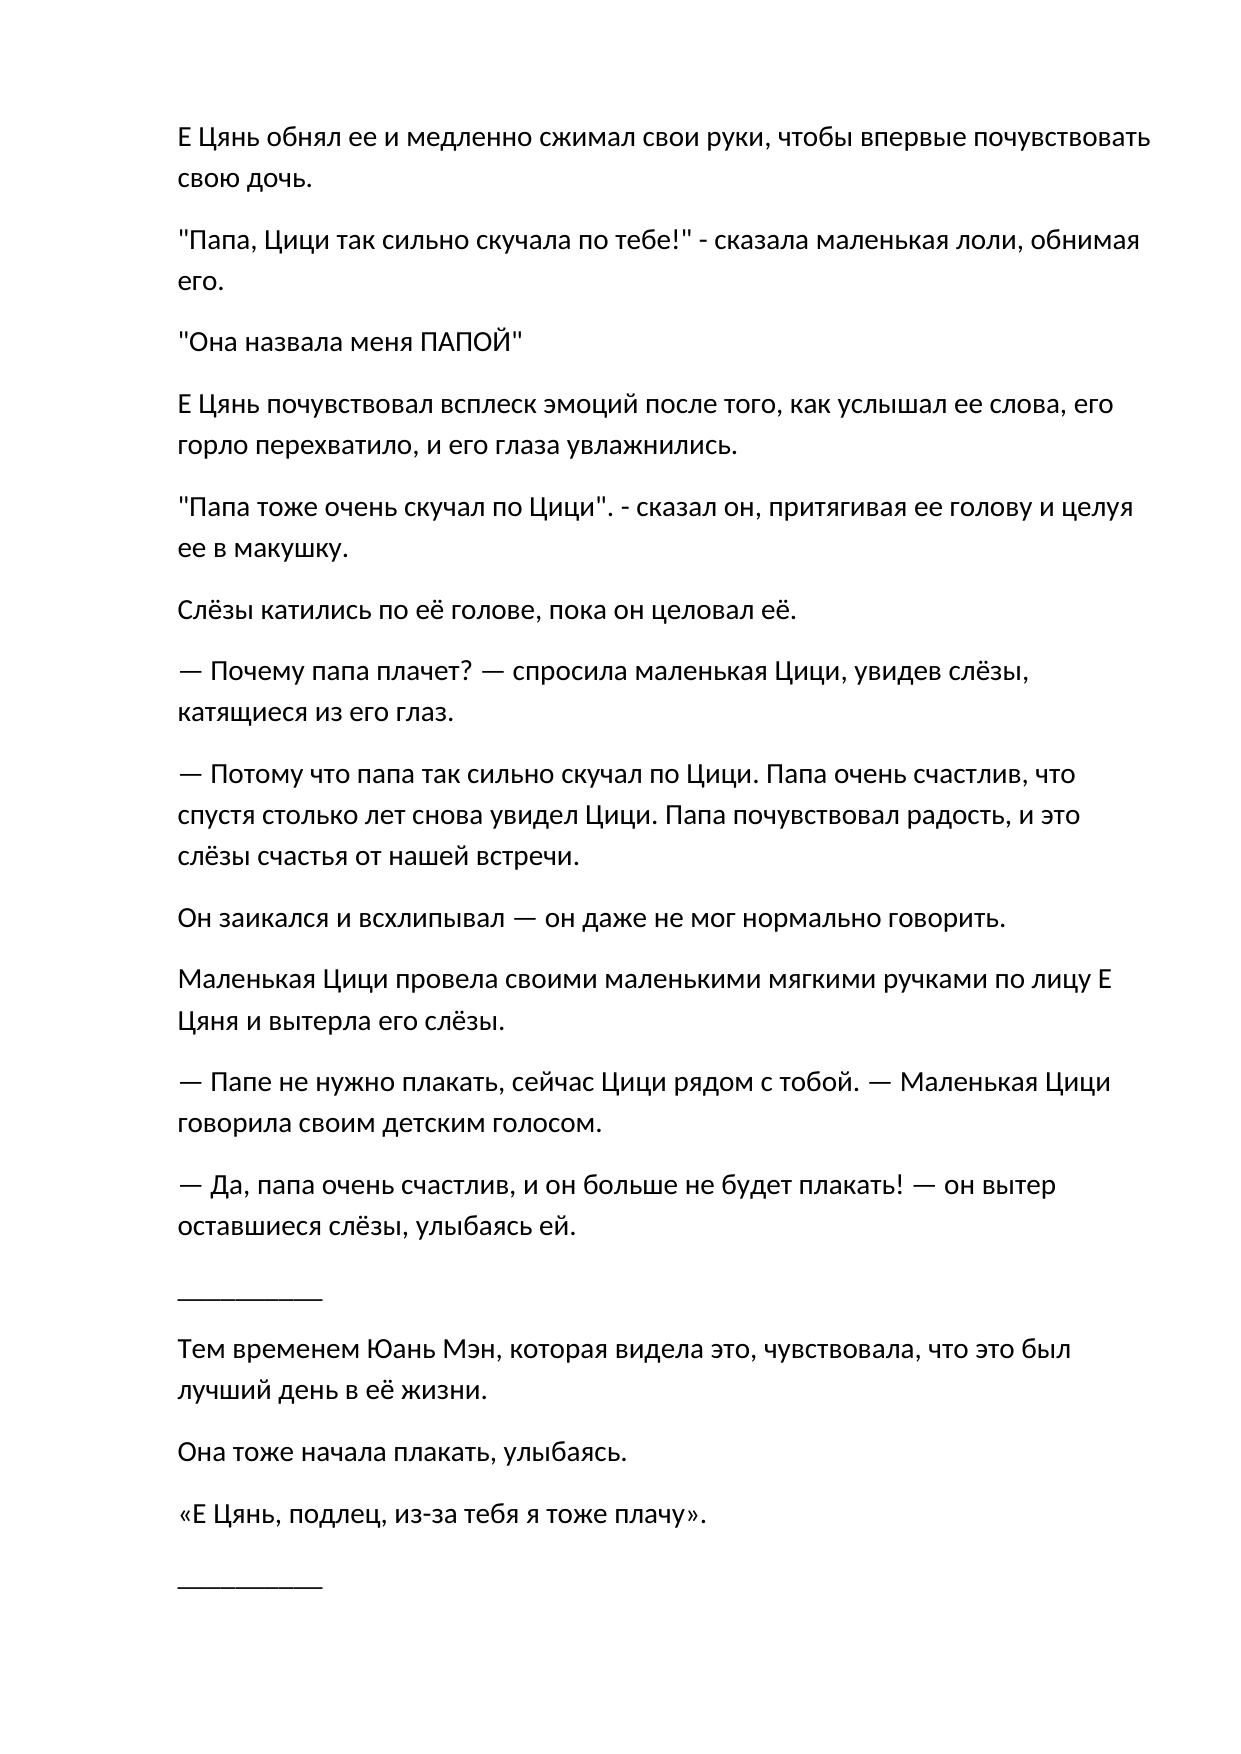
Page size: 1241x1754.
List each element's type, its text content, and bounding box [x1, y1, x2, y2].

text — Почему папа плачет? — спросила маленькая Цици, увидев слёзы, катящиеся из его глаз. [177, 652, 1152, 729]
text "Папа тоже очень скучал по Цици". - сказал он, притягивая ее голову и целуя ее в макушку. [177, 488, 1152, 564]
text — Потому что папа так сильно скучал по Цици. Папа очень счастлив, что спустя столько лет снова увидел Цици. Папа почувствовал радость, и это слёзы счастья от нашей встречи. [177, 755, 1152, 873]
text Он заикался и всхлипывал — он даже не мог нормально говорить. [177, 899, 1152, 934]
text Маленькая Цици провела своими маленькими мягкими ручками по лицу Е Цяня и вытерла его слёзы. [177, 961, 1152, 1037]
text "Она назвала меня ПАПОЙ" [177, 323, 1152, 359]
text — Да, папа очень счастлив, и он больше не будет плакать! — он вытер оставшиеся слёзы, улыбаясь ей. [177, 1166, 1152, 1243]
text "Папа, Цици так сильно скучала по тебе!" - сказала маленькая лоли, обнимая его. [177, 221, 1152, 297]
text Тем временем Юань Мэн, которая видела это, чувствовала, что это был лучший день в её жизни. [177, 1331, 1152, 1407]
text Е Цянь обнял ее и медленно сжимал свои руки, чтобы впервые почувствовать свою дочь. [177, 118, 1152, 195]
text — Папе не нужно плакать, сейчас Цици рядом с тобой. — Маленькая Цици говорила своим детским голосом. [177, 1063, 1152, 1140]
text Слёзы катились по её голове, пока он целовал её. [177, 591, 1152, 626]
text Она тоже начала плакать, улыбаясь. [177, 1433, 1152, 1469]
text __________ [177, 1557, 1152, 1592]
text __________ [177, 1269, 1152, 1304]
text «Е Цянь, подлец, из-за тебя я тоже плачу». [177, 1495, 1152, 1531]
text Е Цянь почувствовал всплеск эмоций после того, как услышал ее слова, его горло перехватило, и его глаза увлажнились. [177, 385, 1152, 462]
